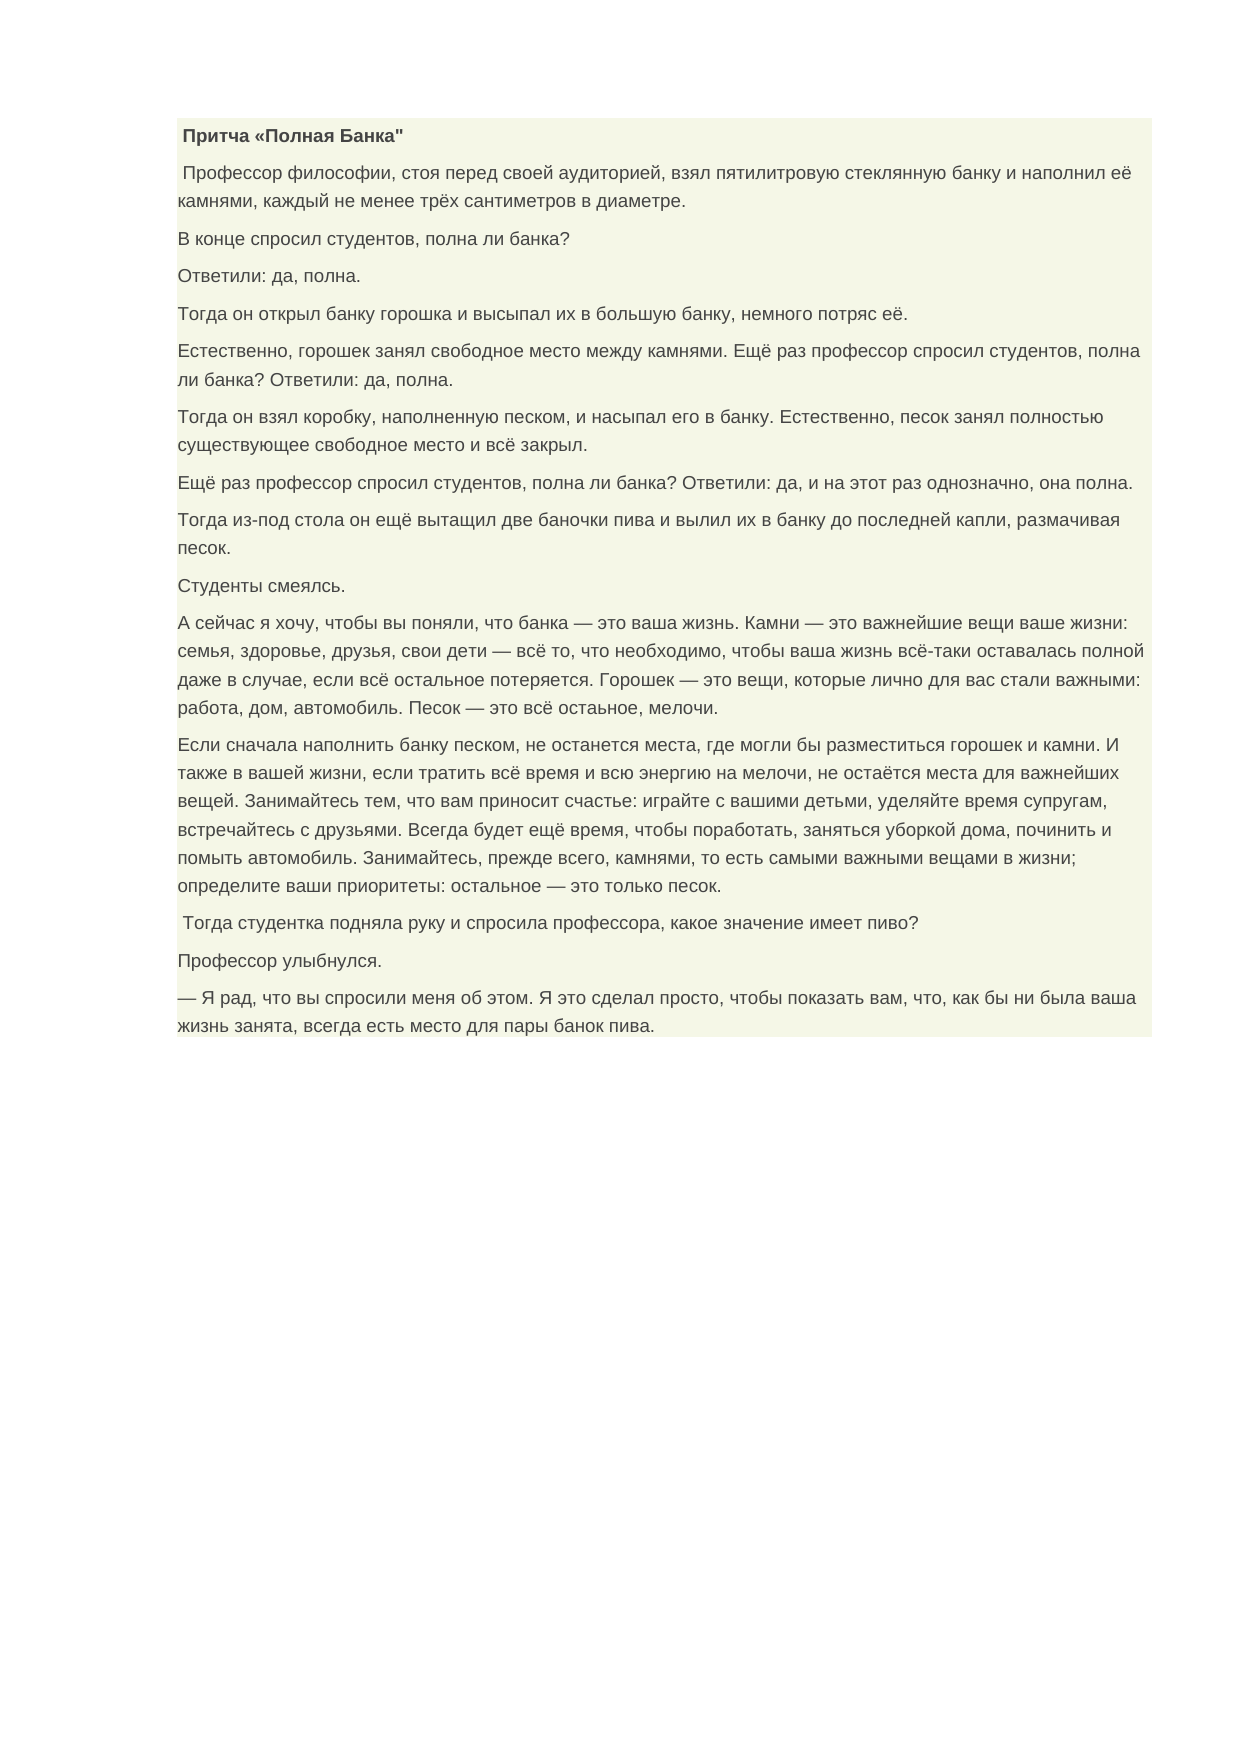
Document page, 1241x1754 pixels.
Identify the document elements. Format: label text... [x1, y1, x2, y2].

text Если сначала наполнить банку песком, не останется места, где могли бы разместиться горошек и камни. И также в вашей жизни, если тратить всё время и всю энергию на мелочи, не остаётся места для важнейших вещей. Занимайтесь тем, что вам приносит счастье: играйте с вашими детьми, уделяйте время супругам, встречайтесь с друзьями. Всегда будет ещё время, чтобы поработать, заняться уборкой дома, починить и помыть автомобиль. Занимайтесь, прежде всего, камнями, то есть самыми важными вещами в жизни; определите ваши приоритеты: остальное — это только песок. [177, 727, 1152, 896]
text Тогда студентка подняла руку и спросила профессора, какое значение имеет пиво? [177, 906, 1152, 934]
text Ответили: да, полна. [177, 259, 1152, 287]
text Тогда он открыл банку горошка и высыпал их в большую банку, немного потряс её. [177, 296, 1152, 324]
text Профессор улыбнулся. [177, 943, 1152, 971]
text Тогда он взял коробку, наполненную песком, и насыпал его в банку. Естественно, песок занял полностью существующее свободное место и всё закрыл. [177, 399, 1152, 456]
text Естественно, горошек занял свободное место между камнями. Ещё раз профессор спросил студентов, полна ли банка? Ответили: да, полна. [177, 334, 1152, 390]
text — Я рад, что вы спросили меня об этом. Я это сделал просто, чтобы показать вам, что, как бы ни была ваша жизнь занята, всегда есть место для пары банок пива. [177, 981, 1152, 1037]
text Ещё раз профессор спросил студентов, полна ли банка? Ответили: да, и на этот раз однозначно, она полна. [177, 465, 1152, 493]
text Притча «Полная Банка" [177, 118, 1152, 146]
text Тогда из-под стола он ещё вытащил две баночки пива и вылил их в банку до последней капли, размачивая песок. [177, 502, 1152, 559]
text Студенты смеялсь. [177, 568, 1152, 596]
text Профессор философии, стоя перед своей аудиторией, взял пятилитровую стеклянную банку и наполнил её камнями, каждый не менее трёх сантиметров в диаметре. [177, 156, 1152, 212]
text В конце спросил студентов, полна ли банка? [177, 221, 1152, 249]
text А сейчас я хочу, чтобы вы поняли, что банка — это ваша жизнь. Камни — это важнейшие вещи ваше жизни: семья, здоровье, друзья, свои дети — всё то, что необходимо, чтобы ваша жизнь всё-таки оставалась полной даже в случае, если всё остальное потеряется. Горошек — это вещи, которые лично для вас стали важными: работа, дом, автомобиль. Песок — это всё остаьное, мелочи. [177, 606, 1152, 718]
